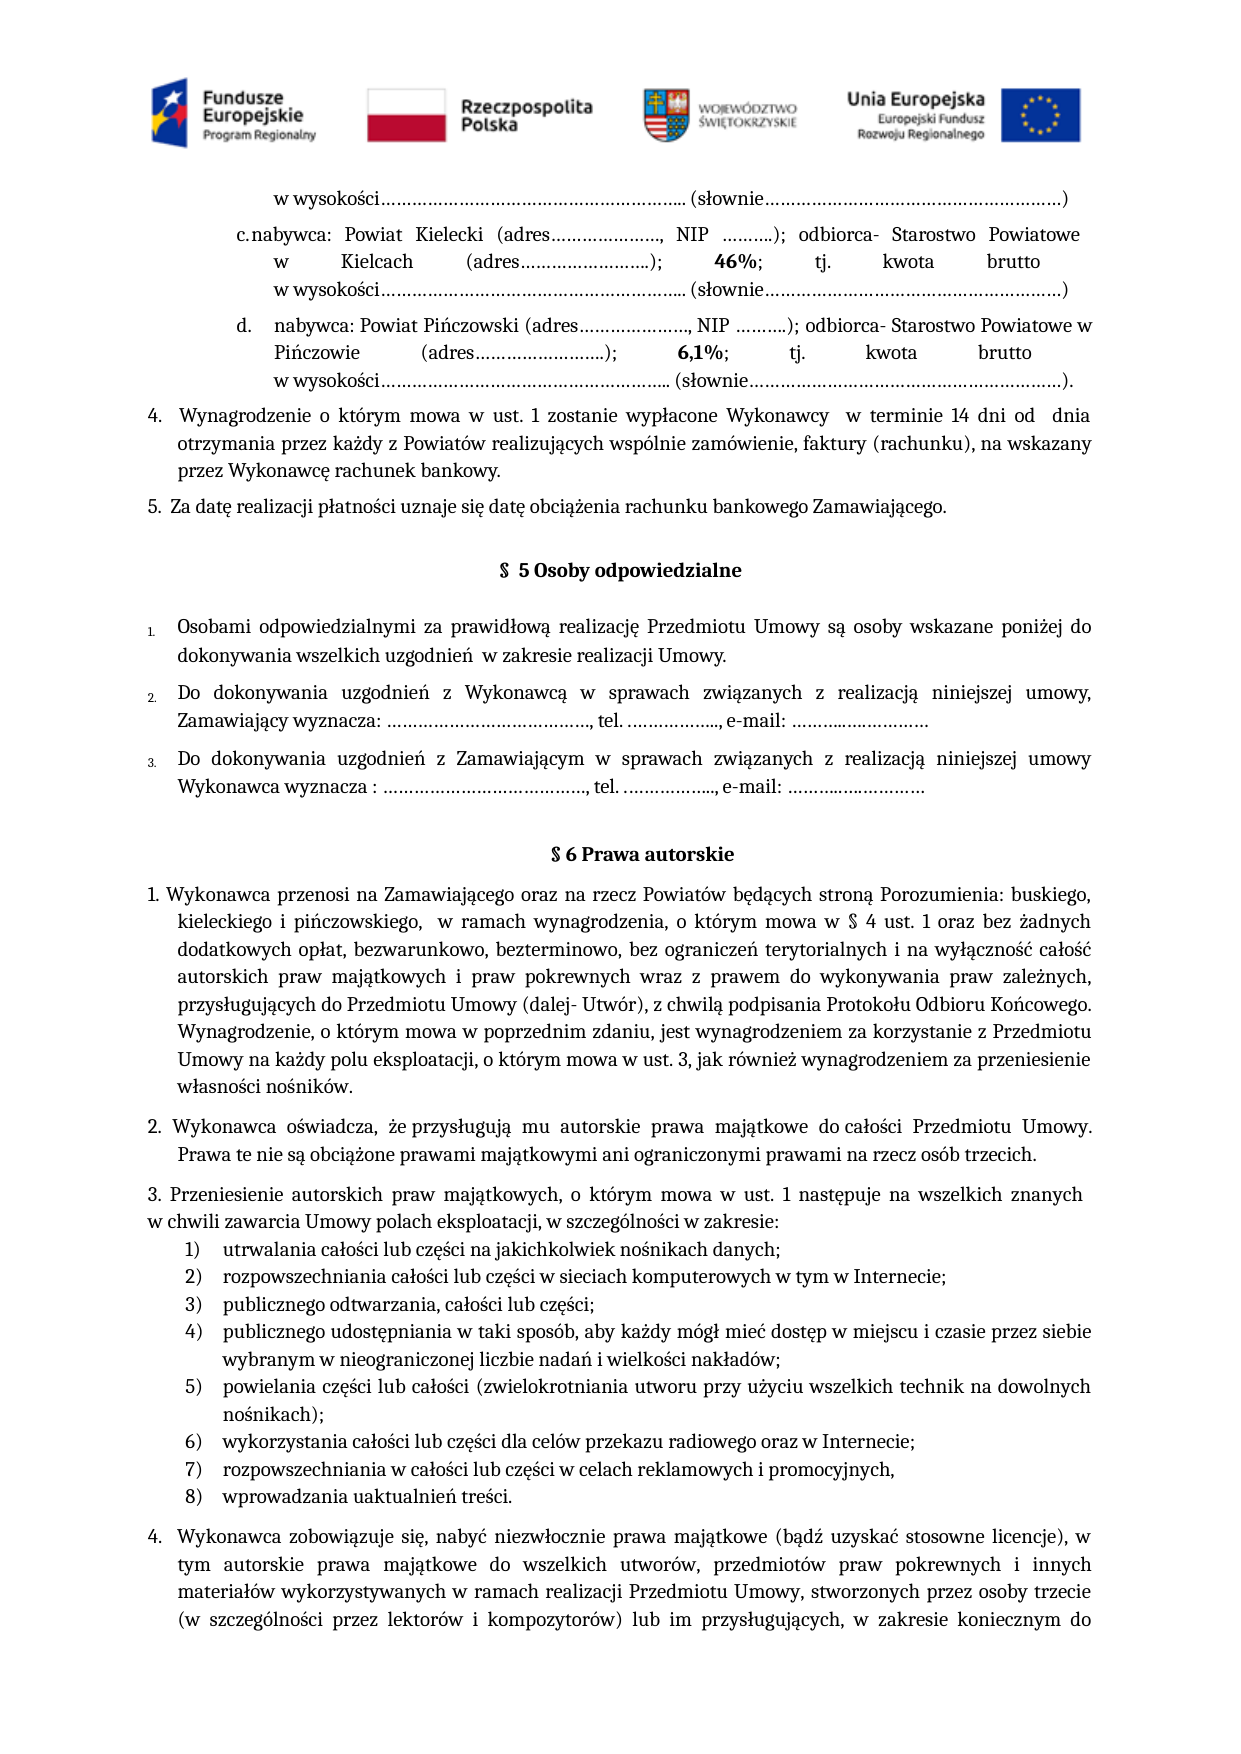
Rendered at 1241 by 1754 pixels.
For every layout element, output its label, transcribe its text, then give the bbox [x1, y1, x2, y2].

text § 6 Prawa autorskie [192, 842, 1093, 866]
list publicznego udostępniania w taki sposób, aby każdy mógł mieć dostęp w miejscu i czasie przez siebie wybranym w nieograniczonej liczbie nadań i wielkości nakładów; [185, 1320, 1093, 1371]
text 3. Przeniesienie autorskich praw majątkowych, o którym mowa w ust. 1 następuje na wszelkich znanych w chwili zawarcia Umowy polach eksploatacji, w szczególności w zakresie: [148, 1182, 1093, 1234]
list powielania części lub całości (zwielokrotniania utworu przy użyciu wszelkich technik na dowolnych nośnikach); [185, 1375, 1093, 1426]
list nabywca: Powiat Pińczowski (adres…………………, NIP ……….); odbiorca- Starostwo Powiatowe w Pińczowie (adres…………………….); 6,1%; tj. kwota brutto w wysokości……………………………………………….. (słownie……………………………………………………). [236, 313, 1093, 392]
list rozpowszechniania całości lub części w sieciach komputerowych w tym w Internecie; [185, 1265, 1093, 1289]
list Do dokonywania uzgodnień z Zamawiającym w sprawach związanych z realizacją niniejszej umowy Wykonawca wyznacza : …………………………………, tel. .…………….., e-mail: ………..….………… [148, 745, 1093, 799]
list Osobami odpowiedzialnymi za prawidłową realizację Przedmiotu Umowy są osoby wskazane poniżej do dokonywania wszelkich uzgodnień w zakresie realizacji Umowy. [148, 613, 1093, 667]
list Do dokonywania uzgodnień z Wykonawcą w sprawach związanych z realizacją niniejszej umowy, Zamawiający wyznacza: …………………………………, tel. .…………….., e-mail: ………..….………… [148, 679, 1093, 733]
text 1. Wykonawca przenosi na Zamawiającego oraz na rzecz Powiatów będących stroną Porozumienia: buskiego, kieleckiego i pińczowskiego, w ramach wynagrodzenia, o którym mowa w § 4 ust. 1 oraz bez żadnych dodatkowych opłat, bezwarunkowo, bezterminowo, bez ograniczeń terytorialnych i na wyłączność całość autorskich praw majątkowych i praw pokrewnych wraz z prawem do wykonywania praw zależnych, przysługujących do Przedmiotu Umowy (dalej- Utwór), z chwilą podpisania Protokołu Odbioru Końcowego. Wynagrodzenie, o którym mowa w poprzednim zdaniu, jest wynagrodzeniem za korzystanie z Przedmiotu Umowy na każdy polu eksploatacji, o którym mowa w ust. 3, jak również wynagrodzeniem za przeniesienie własności nośników. [148, 882, 1093, 1099]
list nabywca: Powiat Kielecki (adres…………………, NIP ……….); odbiorca- Starostwo Powiatowe w Kielcach (adres…………………….); 46%; tj. kwota brutto w wysokości………………………………………………….. (słownie…………………………………………………) [236, 222, 1093, 301]
list rozpowszechniania w całości lub części w celach reklamowych i promocyjnych, [185, 1457, 1093, 1481]
list wprowadzania uaktualnień treści. [185, 1485, 1093, 1509]
list utrwalania całości lub części na jakichkolwiek nośnikach danych; [185, 1237, 1093, 1261]
list wykorzystania całości lub części dla celów przekazu radiowego oraz w Internecie; [185, 1430, 1093, 1454]
text 4. Wynagrodzenie o którym mowa w ust. 1 zostanie wypłacone Wykonawcy w terminie 14 dni od dnia otrzymania przez każdy z Powiatów realizujących wspólnie zamówienie, faktury (rachunku), na wskazany przez Wykonawcę rachunek bankowy. [148, 404, 1093, 483]
picture [147, 73, 1086, 155]
list publicznego odtwarzania, całości lub części; [185, 1292, 1093, 1316]
text 2. Wykonawca oświadcza, że przysługują mu autorskie prawa majątkowe do całości Przedmiotu Umowy. Prawa te nie są obciążone prawami majątkowymi ani ograniczonymi prawami na rzecz osób trzecich. [148, 1115, 1093, 1166]
text 5. Za datę realizacji płatności uznaje się datę obciążenia rachunku bankowego Zamawiającego. [148, 495, 1093, 519]
text § 5 Osoby odpowiedzialne [148, 558, 1093, 582]
